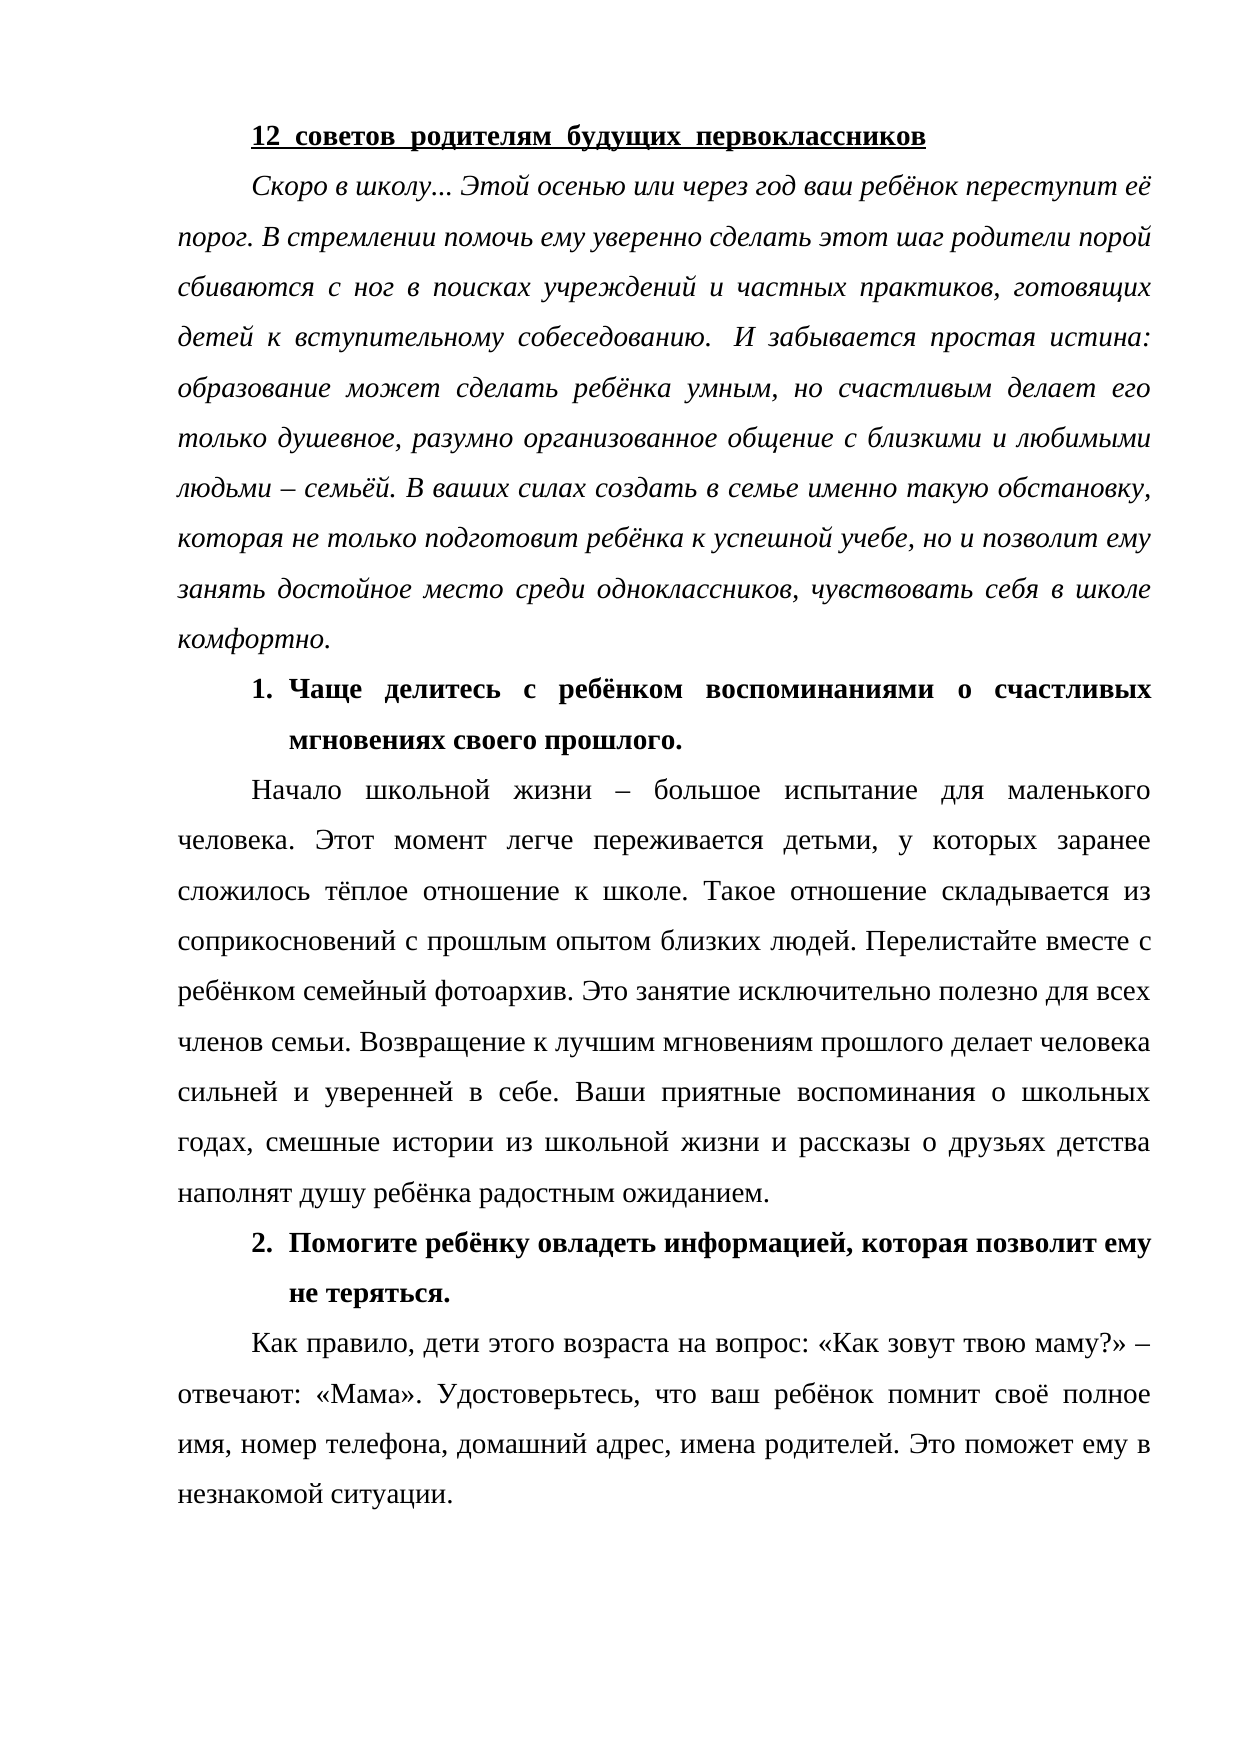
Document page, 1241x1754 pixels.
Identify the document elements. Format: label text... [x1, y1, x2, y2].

text Начало школьной жизни – большое испытание для маленького человека. Этот момент легче переживается детьми, у которых заранее сложилось тёплое отношение к школе. Такое отношение складывается из соприкосновений с прошлым опытом близких людей. Перелистайте вместе с ребёнком семейный фотоархив. Это занятие исключительно полезно для всех членов семьи. Возвращение к лучшим мгновениям прошлого делает человека сильней и уверенней в себе. Ваши приятные воспоминания о школьных годах, смешные истории из школьной жизни и рассказы о друзьях детства наполнят душу ребёнка радостным ожиданием. [177, 772, 1152, 1208]
text Скоро в школу... Этой осенью или через год ваш ребёнок переступит её порог. В стремлении помочь ему уверенно сделать этот шаг родители порой сбиваются с ног в поисках учреждений и частных практиков, готовящих детей к вступительному собеседованию. И забывается простая истина: образование может сделать ребёнка умным, но счастливым делает его только душевное, разумно организованное общение с близкими и любимыми людьми – семьёй. В ваших силах создать в семье именно такую обстановку, которая не только подготовит ребёнка к успешной учебе, но и позволит ему занять достойное место среди одноклассников, чувствовать себя в школе комфортно. [177, 168, 1152, 655]
list Чаще делитесь с ребёнком воспоминаниями о счастливых мгновениях своего прошлого. [251, 672, 1152, 755]
text Как правило, дети этого возраста на вопрос: «Как зовут твою маму?» – отвечают: «Мама». Удостоверьтесь, что ваш ребёнок помнит своё полное имя, номер телефона, домашний адрес, имена родителей. Это поможет ему в незнакомой ситуации. [177, 1326, 1152, 1510]
list Помогите ребёнку овладеть информацией, которая позволит ему не теряться. [251, 1225, 1152, 1309]
text 12 советов родителям будущих первоклассников [177, 118, 1152, 152]
